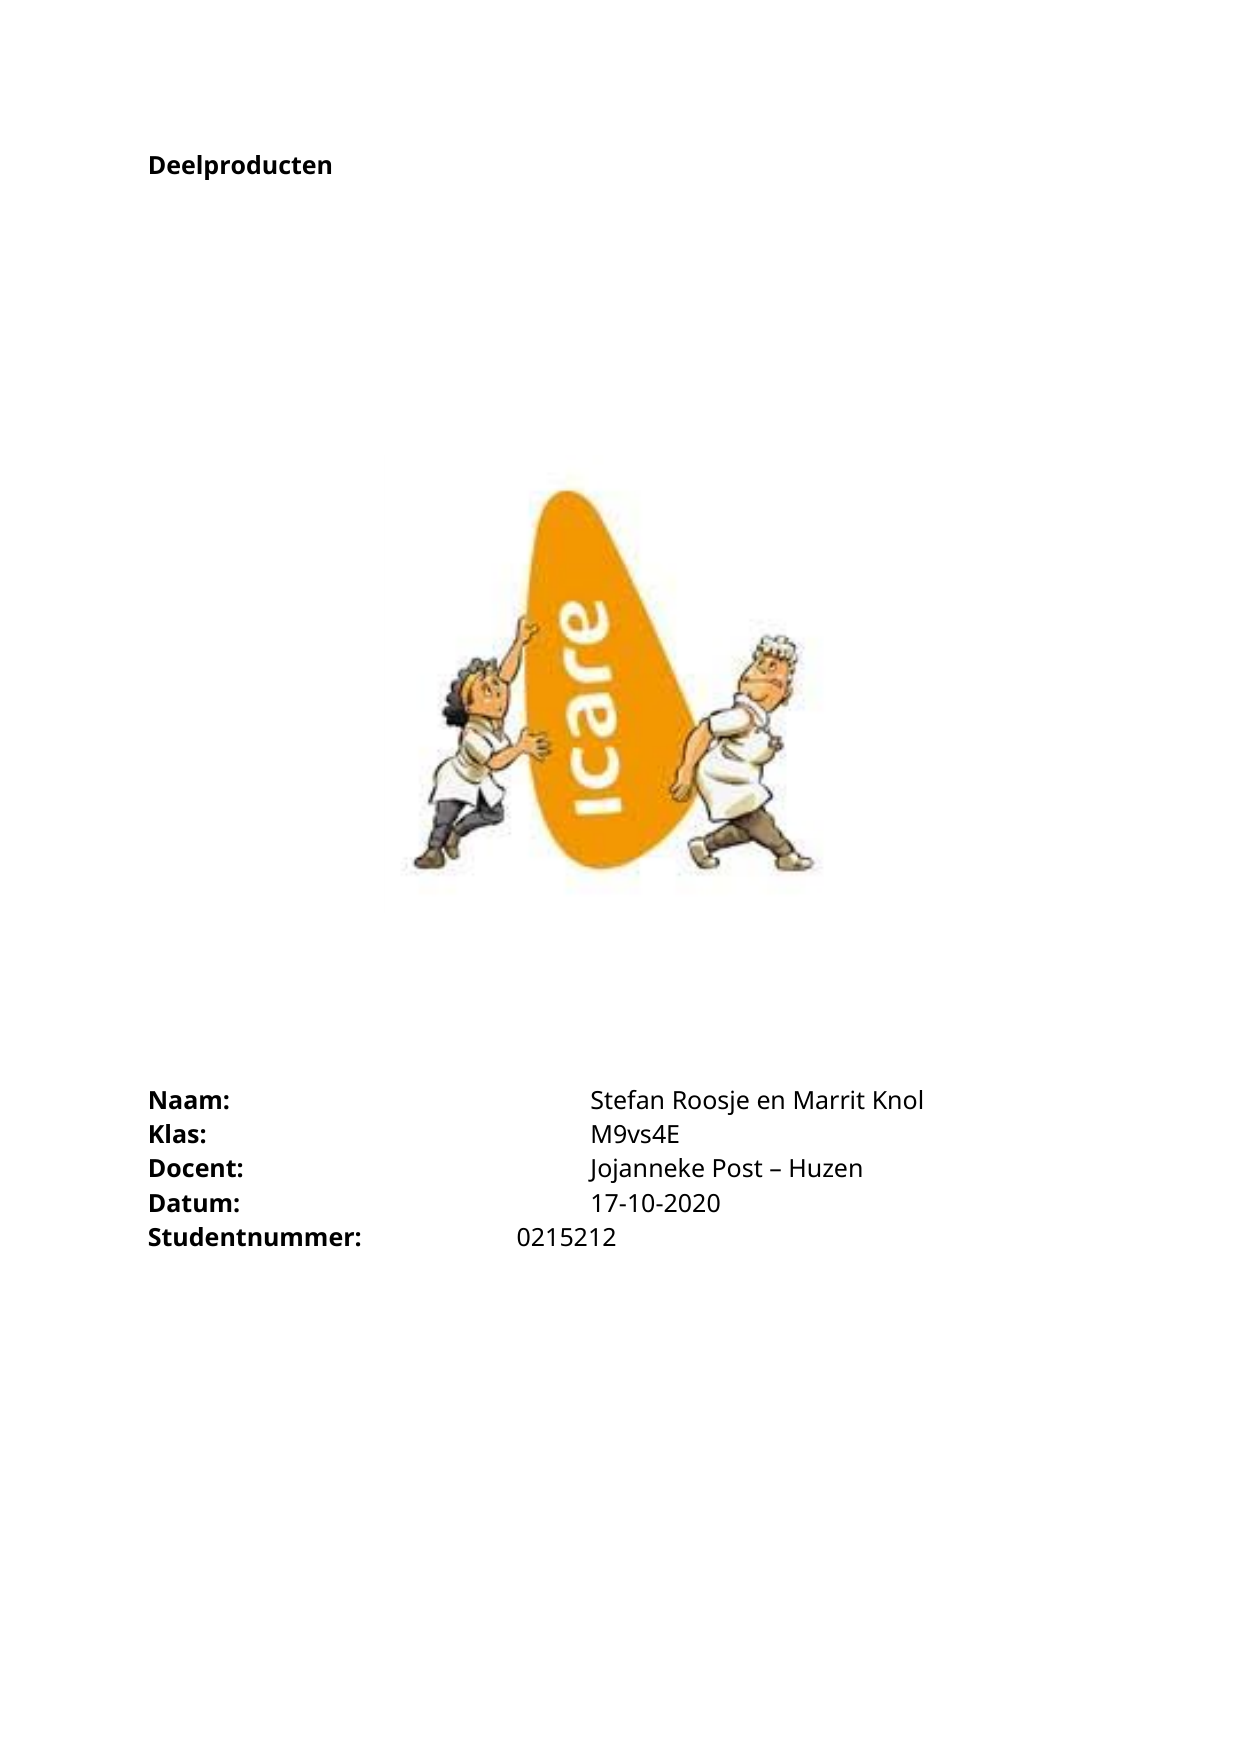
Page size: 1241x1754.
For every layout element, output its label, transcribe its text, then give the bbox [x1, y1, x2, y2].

picture [383, 455, 842, 913]
text Studentnummer: 0215212 [148, 1219, 1093, 1253]
text Datum: 17-10-2020 [148, 1185, 1093, 1219]
text Deelproducten [148, 148, 1093, 182]
text Klas: M9vs4E [148, 1117, 1093, 1151]
text Docent: Jojanneke Post – Huzen [148, 1151, 1093, 1185]
text Naam: Stefan Roosje en Marrit Knol [148, 1083, 1093, 1117]
